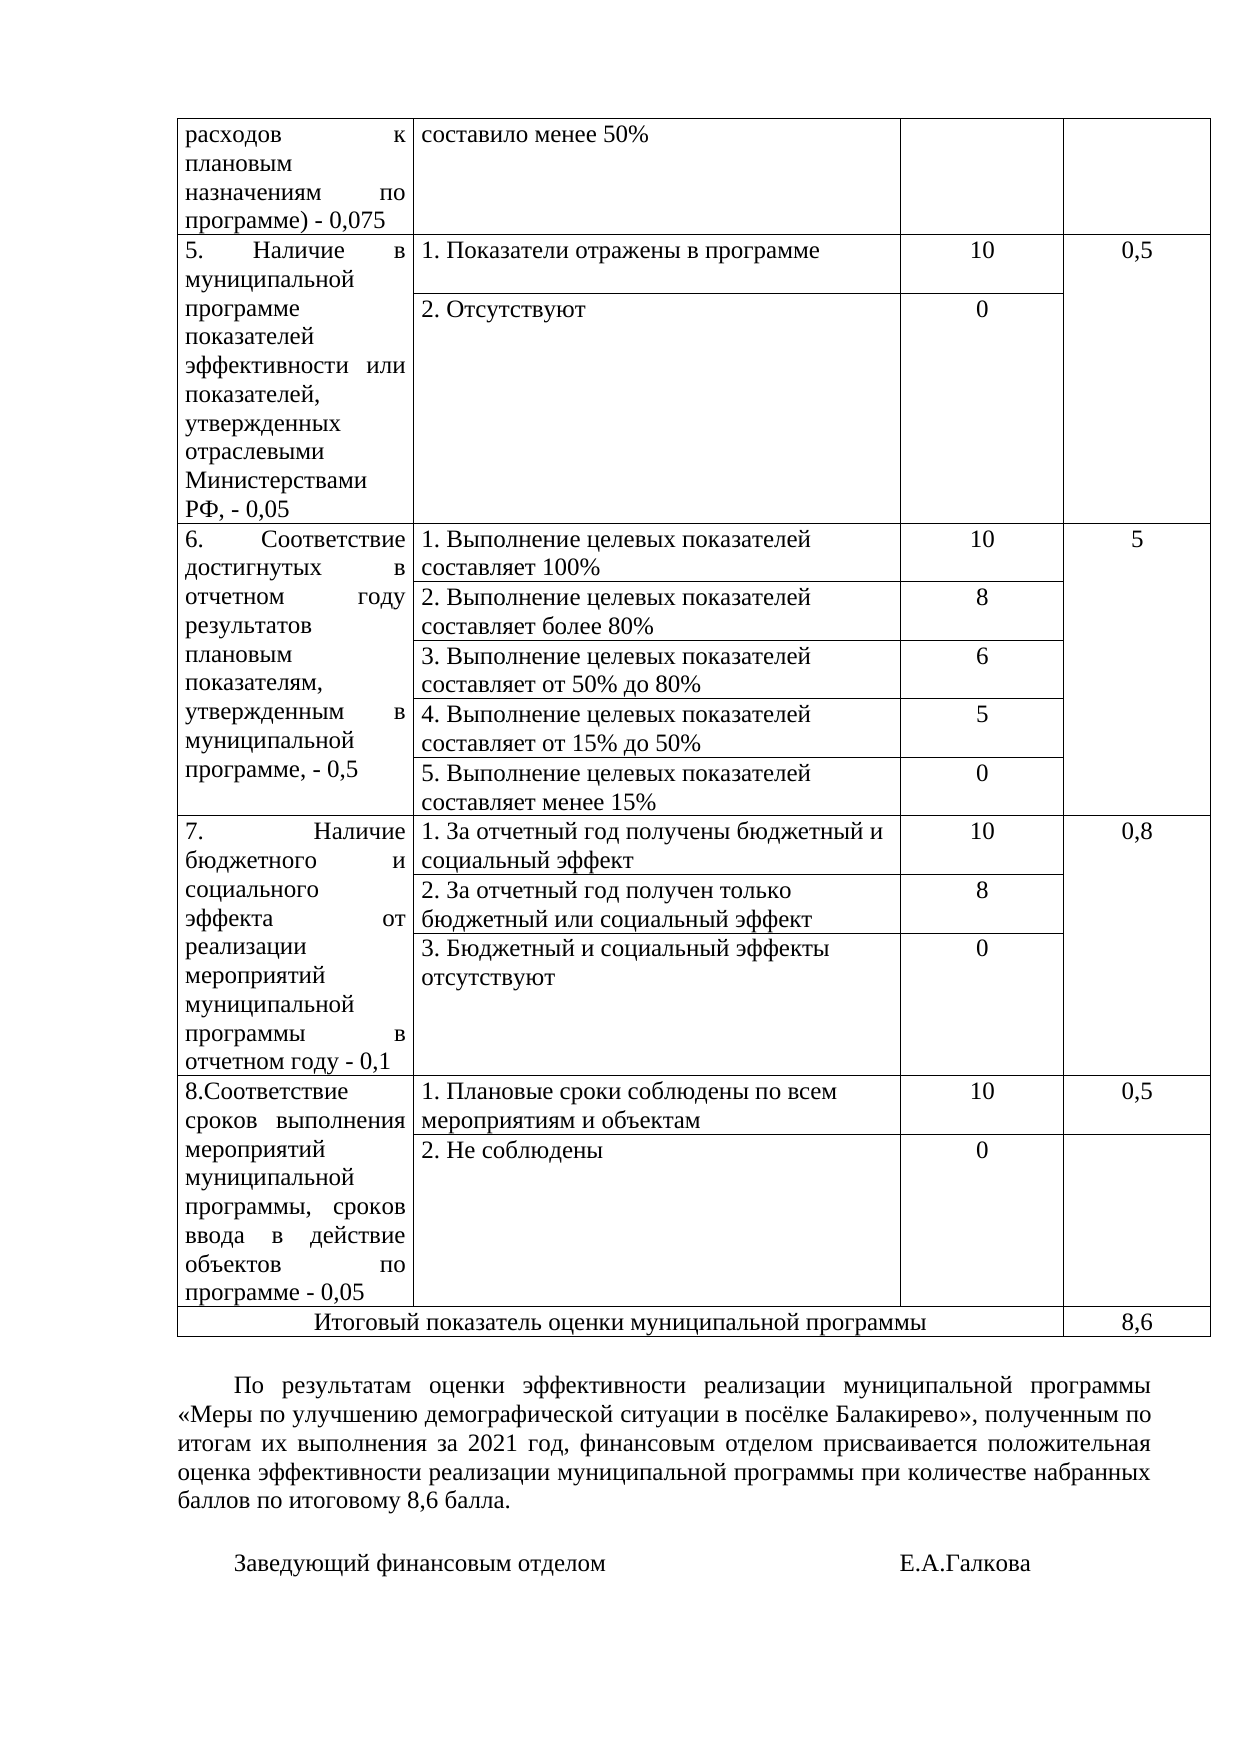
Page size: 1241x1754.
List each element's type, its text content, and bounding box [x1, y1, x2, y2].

table_cell 5 [1064, 524, 1210, 815]
table_cell 0,8 [1064, 816, 1210, 1075]
text Заведующий финансовым отделом Е.А.Галкова [177, 1548, 1152, 1577]
table_cell 0,5 [1064, 235, 1210, 523]
table_cell 8,6 [1064, 1307, 1210, 1336]
table_cell 6 [901, 641, 1063, 698]
table_cell 1. Плановые сроки соблюдены по всем мероприятиям и объектам [414, 1076, 900, 1134]
table_cell 0 [901, 1135, 1063, 1306]
table_cell 1. Выполнение целевых показателей составляет 100% [414, 524, 900, 581]
table_cell 2. За отчетный год получен только бюджетный или социальный эффект [414, 875, 900, 932]
table_cell 2. Выполнение целевых показателей составляет более 80% [414, 582, 900, 640]
table_cell 0 [901, 758, 1063, 815]
table_cell 3. Бюджетный и социальный эффекты отсутствуют [414, 934, 900, 1075]
table_cell 0 [901, 119, 1063, 234]
text По результатам оценки эффективности реализации муниципальной программы «Меры по улучшению демографической ситуации в посёлке Балакирево», полученным по итогам их выполнения за 2021 год, финансовым отделом присваивается положительная оценка эффективности реализации муниципальной программы при количестве набранных баллов по итоговому 8,6 балла. [177, 1371, 1152, 1514]
table_cell 3. Выполнение целевых показателей составляет от 50% до 80% [414, 641, 900, 698]
table_cell 5 [901, 699, 1063, 757]
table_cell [414, 119, 900, 234]
table_cell 2. Отсутствуют [414, 294, 900, 523]
table_cell Итоговый показатель оценки муниципальной программы [178, 1307, 1063, 1336]
table_cell 1. За отчетный год получены бюджетный и социальный эффект [414, 816, 900, 874]
table_cell 10 [901, 235, 1063, 293]
table_cell 8 [901, 875, 1063, 932]
table_cell 0 [901, 934, 1063, 1075]
table_cell 8 [901, 582, 1063, 640]
table_cell 1. Показатели отражены в программе [414, 235, 900, 293]
table_cell 0 [901, 294, 1063, 523]
table_cell 5. Наличие в муниципальной программе показателей эффективности или показателей, утвержденных отраслевыми Министерствами РФ, - 0,05 [178, 235, 413, 523]
table_cell 10 [901, 816, 1063, 874]
table_cell 7. Наличие бюджетного и социального эффекта от реализации мероприятий муниципальной программы в отчетном году - 0,1 [178, 816, 413, 1075]
table_cell 2. Не соблюдены [414, 1135, 900, 1306]
table_cell 8.Соответствие сроков выполнения мероприятий муниципальной программы, сроков ввода в действие объектов по программе - 0,05 [178, 1076, 413, 1306]
table_cell 4. Выполнение целевых показателей составляет от 15% до 50% [414, 699, 900, 757]
table_cell 10 [901, 1076, 1063, 1134]
table_cell [1064, 1135, 1210, 1306]
table_cell 10 [901, 524, 1063, 581]
table_cell 6. Соответствие достигнутых в отчетном году результатов плановым показателям, утвержденным в муниципальной программе, - 0,5 [178, 524, 413, 815]
table_cell 5. Выполнение целевых показателей составляет менее 15% [414, 758, 900, 815]
table_cell 0,5 [1064, 1076, 1210, 1134]
